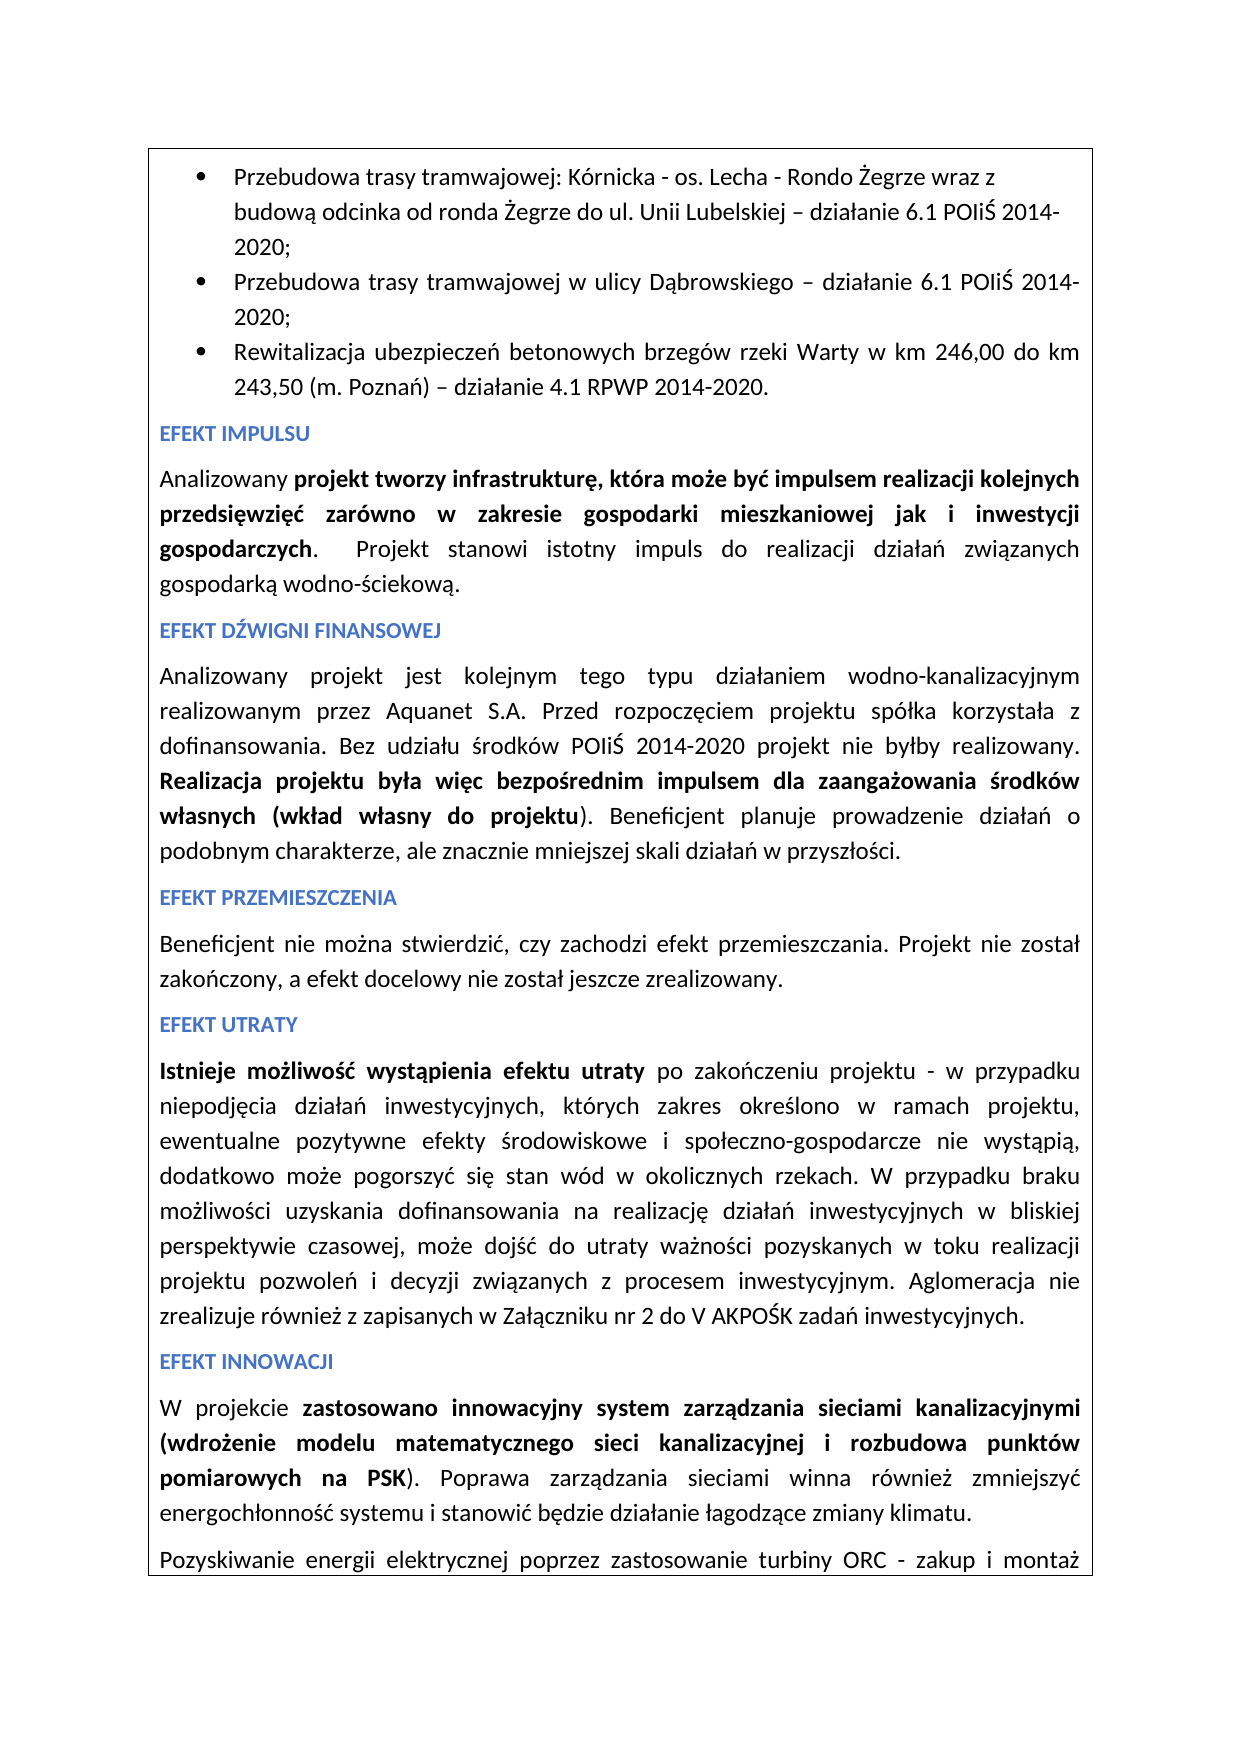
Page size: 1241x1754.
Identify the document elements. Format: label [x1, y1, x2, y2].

table_cell [149, 149, 1092, 1575]
